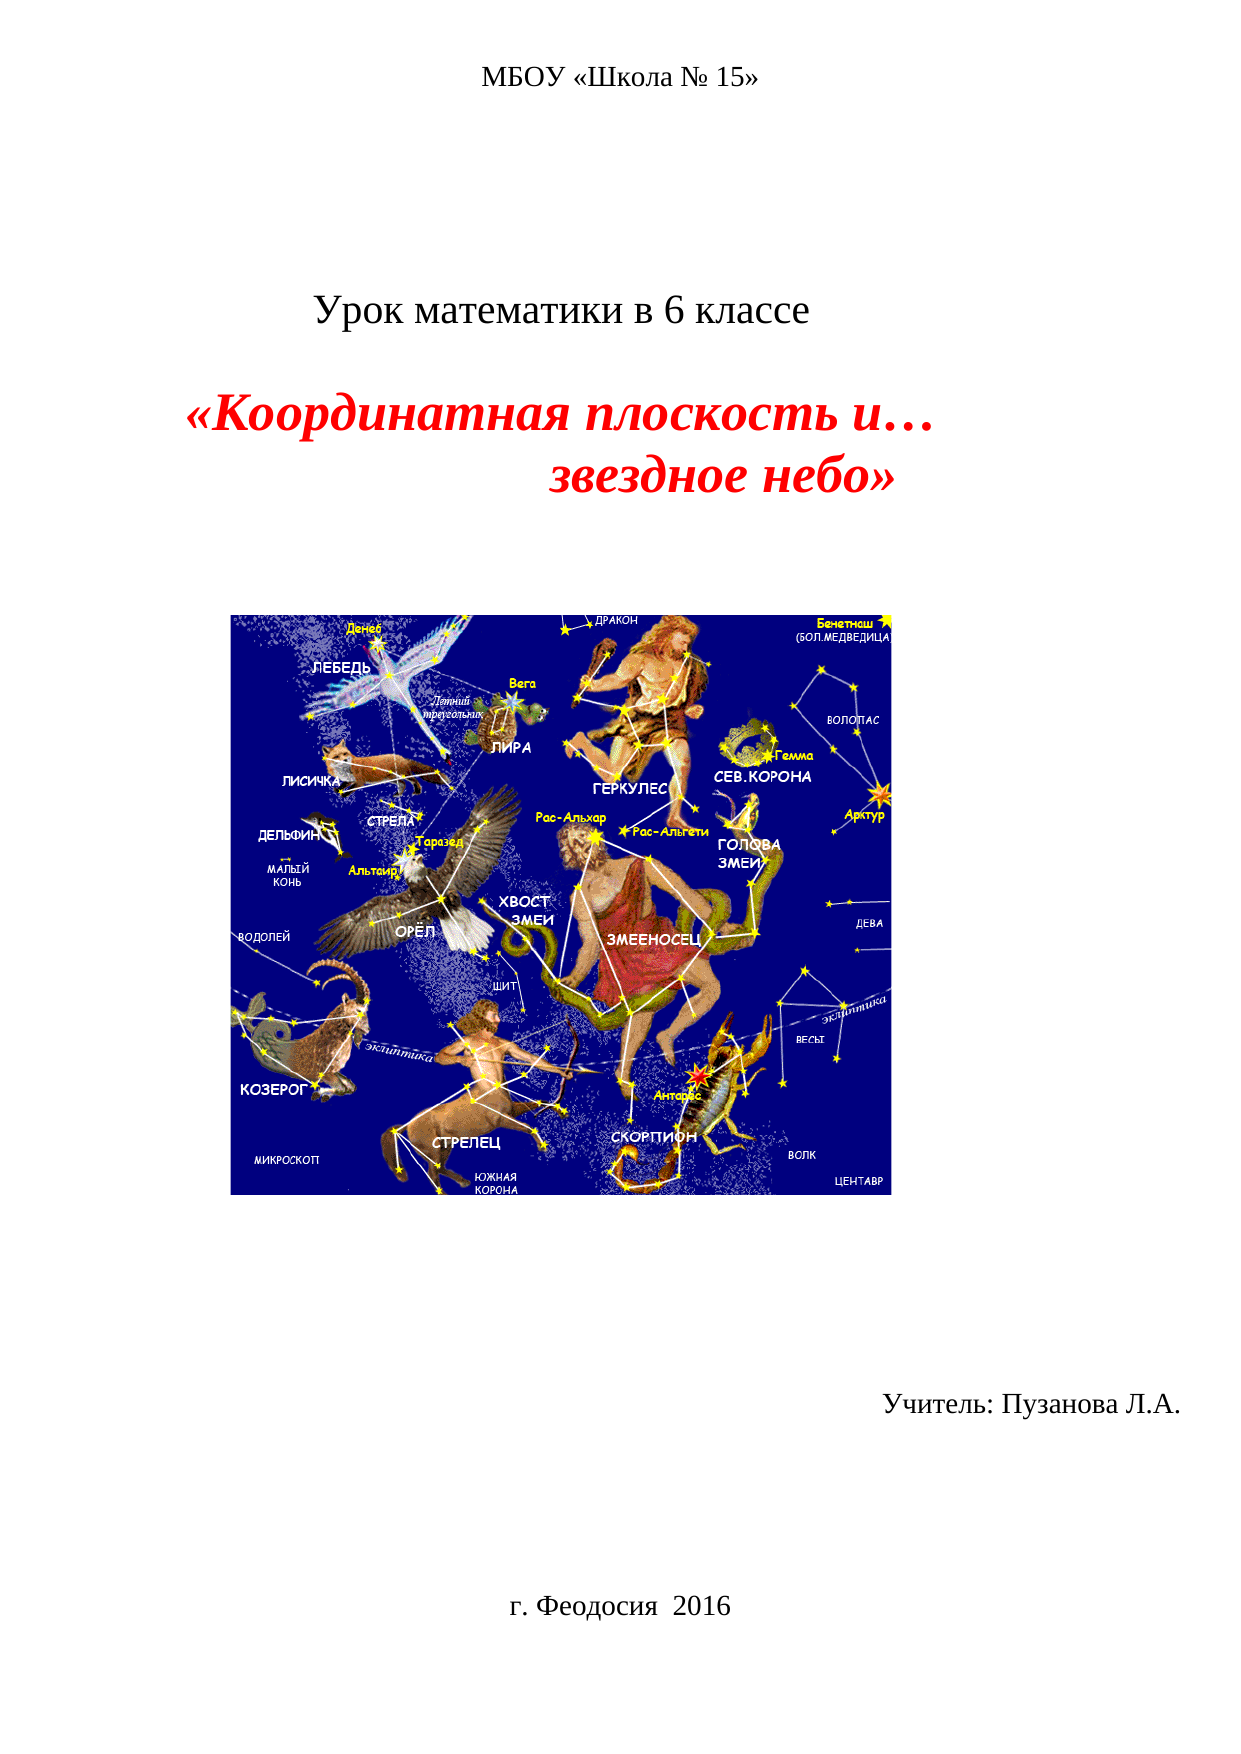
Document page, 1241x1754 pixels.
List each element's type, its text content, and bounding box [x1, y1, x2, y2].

text г. Феодосия 2016 [59, 1588, 1181, 1621]
text Учитель: Пузанова Л.А. [0, 1386, 1181, 1420]
text «Координатная плоскость и… [0, 380, 1181, 442]
text звездное небо» [0, 442, 1181, 505]
text Урок математики в 6 классе [0, 284, 1181, 332]
picture [230, 615, 892, 1195]
text МБОУ «Школа № 15» [59, 59, 1181, 93]
